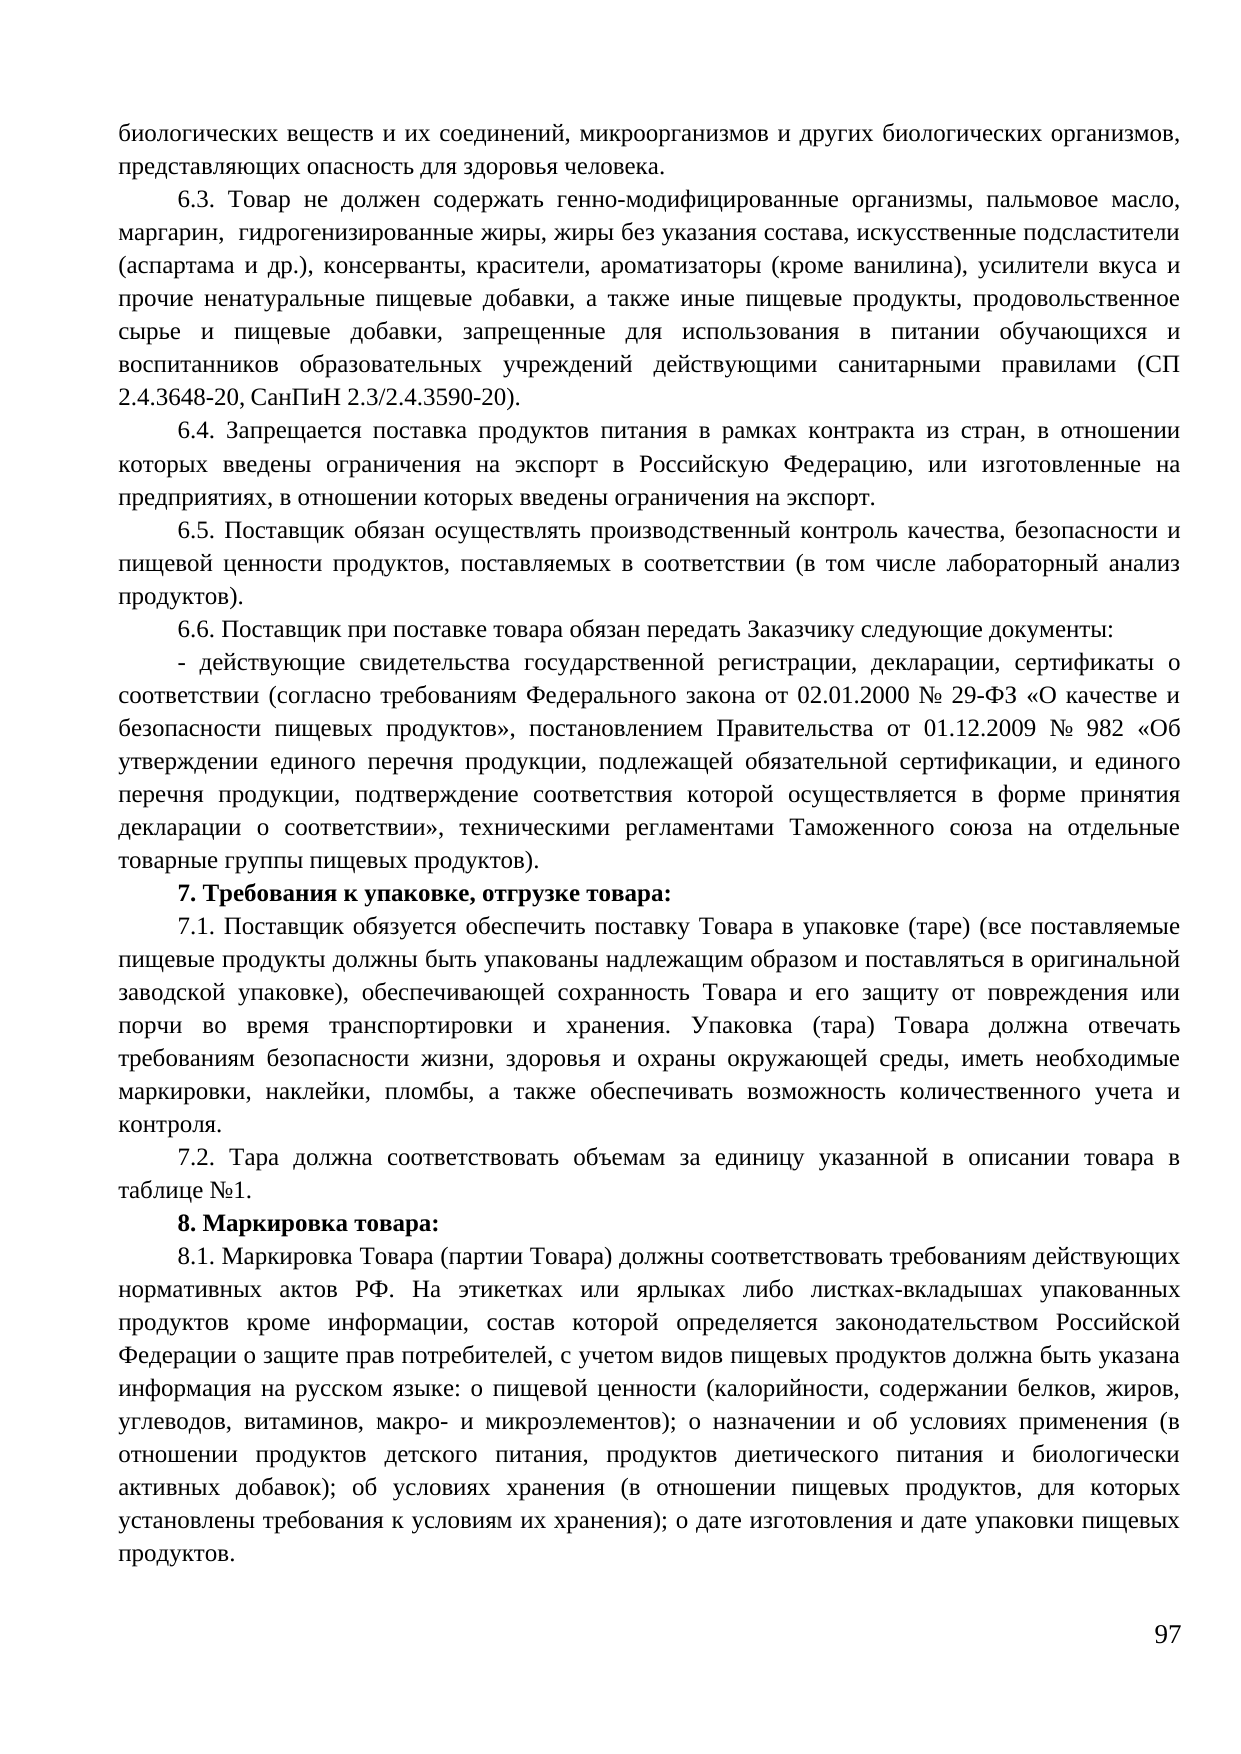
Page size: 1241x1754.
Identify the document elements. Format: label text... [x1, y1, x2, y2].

text 8.1. Маркировка Товара (партии Товара) должны соответствовать требованиям действующих нормативных актов РФ. На этикетках или ярлыках либо листках-вкладышах упакованных продуктов кроме информации, состав которой определяется законодательством Российской Федерации о защите прав потребителей, с учетом видов пищевых продуктов должна быть указана информация на русском языке: о пищевой ценности (калорийности, содержании белков, жиров, углеводов, витаминов, макро- и микроэлементов); о назначении и об условиях применения (в отношении продуктов детского питания, продуктов диетического питания и биологически активных добавок); об условиях хранения (в отношении пищевых продуктов, для которых установлены требования к условиям их хранения); о дате изготовления и дате упаковки пищевых продуктов. [118, 1241, 1181, 1567]
text 7.1. Поставщик обязуется обеспечить поставку Товара в упаковке (таре) (все поставляемые пищевые продукты должны быть упакованы надлежащим образом и поставляться в оригинальной заводской упаковке), обеспечивающей сохранность Товара и его защиту от повреждения или порчи во время транспортировки и хранения. Упаковка (тара) Товара должна отвечать требованиям безопасности жизни, здоровья и охраны окружающей среды, иметь необходимые маркировки, наклейки, пломбы, а также обеспечивать возможность количественного учета и контроля. [118, 911, 1181, 1138]
text 7.2. Тара должна соответствовать объемам за единицу указанной в описании товара в таблице №1. [118, 1142, 1181, 1204]
text 6.6. Поставщик при поставке товара обязан передать Заказчику следующие документы: [118, 614, 1181, 642]
text 6.5. Поставщик обязан осуществлять производственный контроль качества, безопасности и пищевой ценности продуктов, поставляемых в соответствии (в том числе лабораторный анализ продуктов). [118, 515, 1181, 609]
text 6.3. Товар не должен содержать генно-модифицированные организмы, пальмовое масло, маргарин, гидрогенизированные жиры, жиры без указания состава, искусственные подсластители (аспартама и др.), консерванты, красители, ароматизаторы (кроме ванилина), усилители вкуса и прочие ненатуральные пищевые добавки, а также иные пищевые продукты, продовольственное сырье и пищевые добавки, запрещенные для использования в питании обучающихся и воспитанников образовательных учреждений действующими санитарными правилами (СП 2.4.3648-20, СанПиН 2.3/2.4.3590-20). [118, 184, 1181, 411]
text 8. Маркировка товара: [118, 1208, 1181, 1237]
text 7. Требования к упаковке, отгрузке товара: [118, 878, 1181, 907]
text 6.4. Запрещается поставка продуктов питания в рамках контракта из стран, в отношении которых введены ограничения на экспорт в Российскую Федерацию, или изготовленные на предприятиях, в отношении которых введены ограничения на экспорт. [118, 416, 1181, 510]
text - действующие свидетельства государственной регистрации, декларации, сертификаты о соответствии (согласно требованиям Федерального закона от 02.01.2000 № 29-ФЗ «О качестве и безопасности пищевых продуктов», постановлением Правительства от 01.12.2009 № 982 «Об утверждении единого перечня продукции, подлежащей обязательной сертификации, и единого перечня продукции, подтверждение соответствия которой осуществляется в форме принятия декларации о соответствии», техническими регламентами Таможенного союза на отдельные товарные группы пищевых продуктов). [118, 647, 1181, 874]
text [118, 118, 1181, 180]
